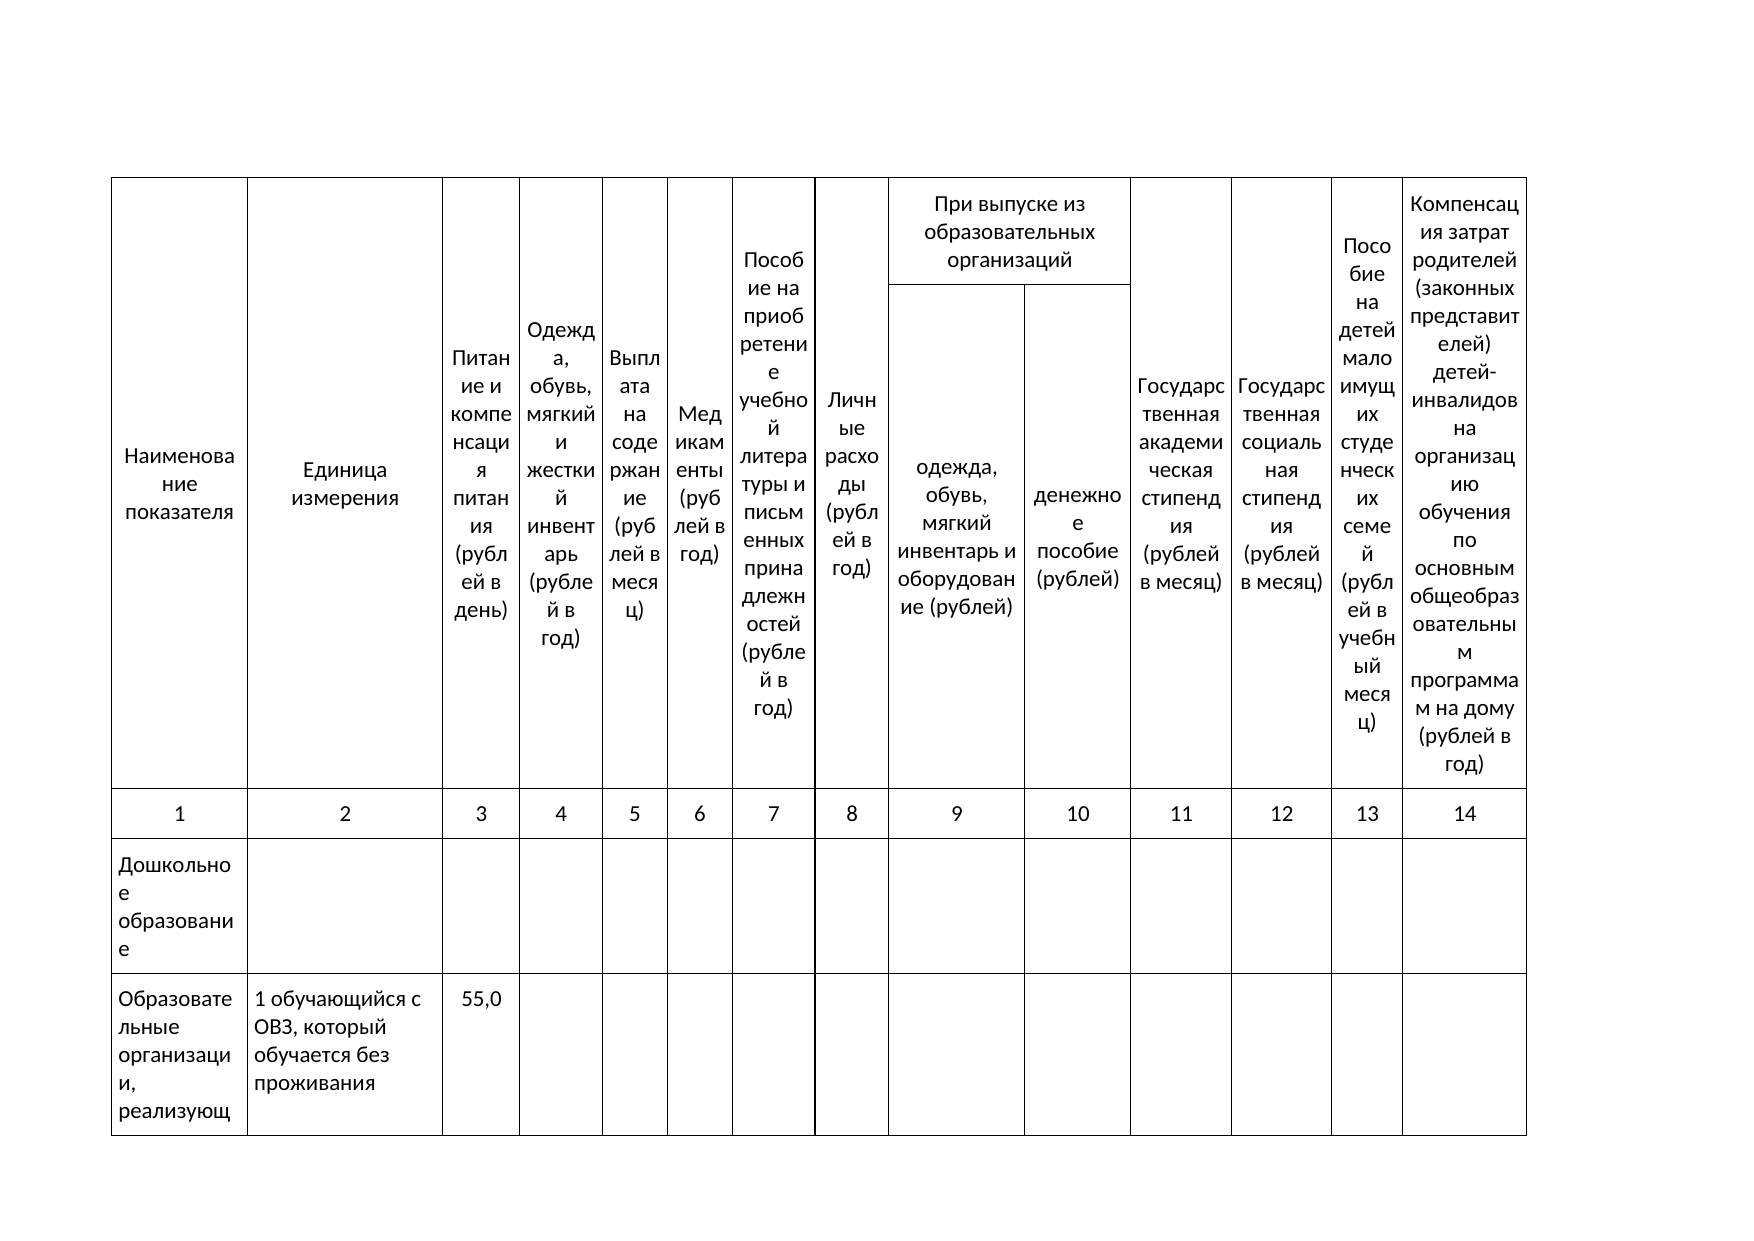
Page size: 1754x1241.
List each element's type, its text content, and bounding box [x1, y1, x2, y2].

table_header Личные расходы (рублей в год) [816, 178, 888, 788]
table_cell [1131, 974, 1231, 1135]
table_cell [1332, 839, 1402, 973]
table_cell 13 [1332, 789, 1402, 838]
table_cell 1 [112, 789, 247, 838]
table_cell 9 [889, 789, 1024, 838]
table_cell [1232, 839, 1331, 973]
table_header Единица измерения [248, 178, 442, 788]
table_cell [112, 974, 247, 1135]
table_cell [603, 839, 667, 973]
table_cell [1403, 974, 1526, 1135]
table_cell [889, 974, 1024, 1135]
table_cell [668, 839, 732, 973]
table_cell [816, 839, 888, 973]
table_header Пособие на детей малоимущих студенческих семей (рублей в учебный месяц) [1332, 178, 1402, 788]
table_header Государственная академическая стипендия (рублей в месяц) [1131, 178, 1231, 788]
table_cell 14 [1403, 789, 1526, 838]
table_header Выплата на содержание (рублей в месяц) [603, 178, 667, 788]
table_cell [1332, 974, 1402, 1135]
table_header Компенсация затрат родителей (законных представителей) детей-инвалидов на организацию обучения по основным общеобразовательным программам на дому (рублей в год) [1403, 178, 1526, 788]
table_cell [1232, 974, 1331, 1135]
table_cell 4 [520, 789, 602, 838]
table_cell [668, 974, 732, 1135]
table_cell 5 [603, 789, 667, 838]
table_cell 7 [733, 789, 814, 838]
table_cell [889, 839, 1024, 973]
table_cell [1025, 839, 1130, 973]
table_cell [1403, 839, 1526, 973]
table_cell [248, 974, 442, 1135]
table_cell одежда, обувь, мягкий инвентарь и оборудование (рублей) [889, 285, 1024, 788]
table_cell [1025, 974, 1130, 1135]
table_cell 11 [1131, 789, 1231, 838]
table_cell 8 [816, 789, 888, 838]
table_cell Дошкольное образование [112, 839, 247, 973]
table_header Наименование показателя [112, 178, 247, 788]
table_cell 3 [443, 789, 519, 838]
table_cell денежное пособие (рублей) [1025, 285, 1130, 788]
table_cell 55,0 [443, 974, 519, 1135]
table_cell [1131, 839, 1231, 973]
table_cell 6 [668, 789, 732, 838]
table_cell [733, 839, 814, 973]
table_cell [248, 839, 442, 973]
table_cell [520, 974, 602, 1135]
table_cell [443, 839, 519, 973]
table_cell 10 [1025, 789, 1130, 838]
table_header Одежда, обувь, мягкий и жесткий инвентарь (рублей в год) [520, 178, 602, 788]
table_cell 2 [248, 789, 442, 838]
table_cell 12 [1232, 789, 1331, 838]
table_header Питание и компенсация питания (рублей в день) [443, 178, 519, 788]
table_cell [816, 974, 888, 1135]
table_cell [603, 974, 667, 1135]
table_header Пособие на приобретение учебной литературы и письменных принадлежностей (рублей в год) [733, 178, 814, 788]
table_header Медикаменты (рублей в год) [668, 178, 732, 788]
table_header При выпуске из образовательных организаций [889, 178, 1130, 283]
table_cell [520, 839, 602, 973]
table_cell [733, 974, 814, 1135]
table_header Государственная социальная стипендия (рублей в месяц) [1232, 178, 1331, 788]
